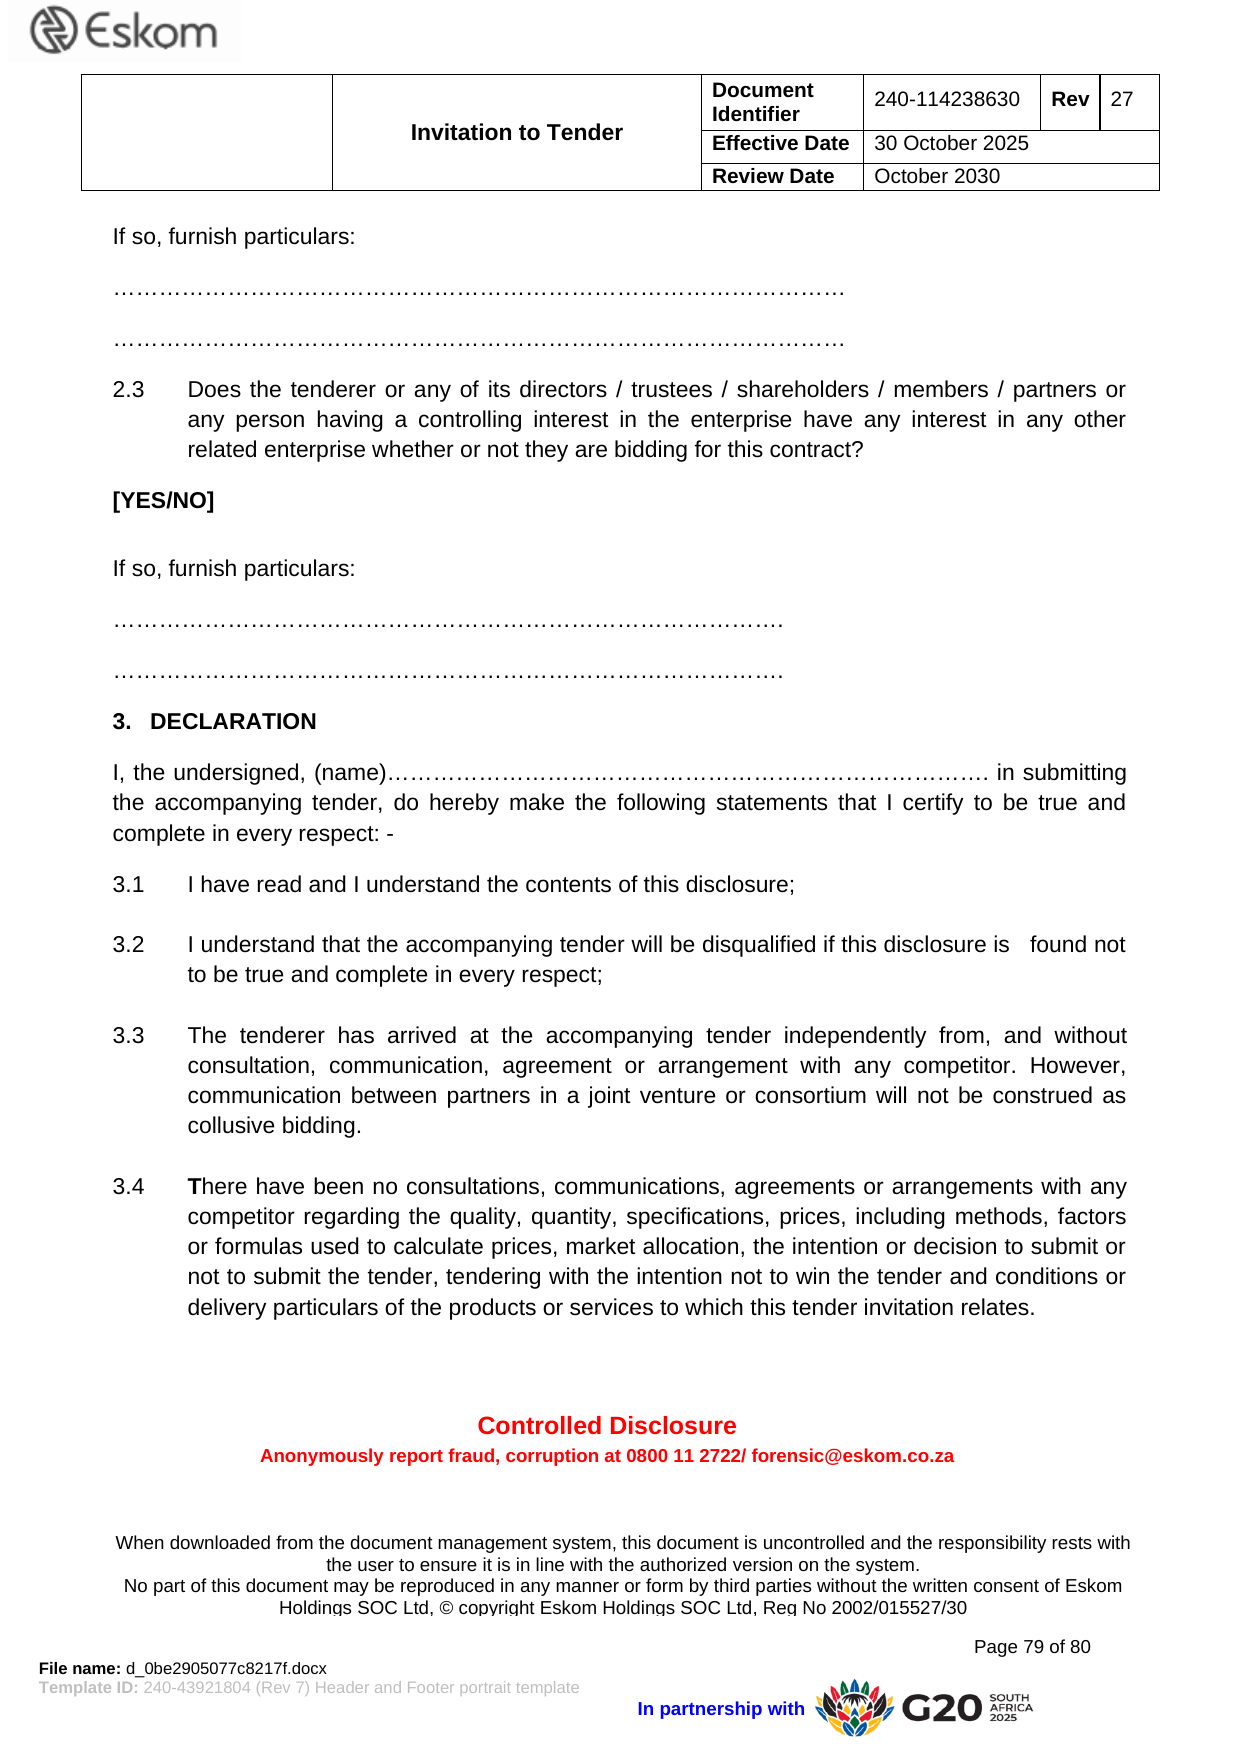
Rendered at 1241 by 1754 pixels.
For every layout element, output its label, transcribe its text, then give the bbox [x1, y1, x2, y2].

text [YES/NO] [112, 487, 1128, 514]
list DECLARATION [112, 708, 1128, 734]
list I understand that the accompanying tender will be disqualified if this disclosure is found not to be true and complete in every respect; [112, 931, 1128, 988]
text ……………………………………………………………………………. [112, 657, 1128, 683]
list The tenderer has arrived at the accompanying tender independently from, and without consultation, communication, agreement or arrangement with any competitor. However, communication between partners in a joint venture or consortium will not be construed as collusive bidding. [112, 1022, 1128, 1139]
list I have read and I understand the contents of this disclosure; [112, 871, 1128, 897]
text If so, furnish particulars: [112, 223, 1128, 249]
text I, the undersigned, (name)……………………………………………………………………. in submitting the accompanying tender, do hereby make the following statements that I certify to be true and complete in every respect: - [112, 759, 1128, 846]
list There have been no consultations, communications, agreements or arrangements with any competitor regarding the quality, quantity, specifications, prices, including methods, factors or formulas used to calculate prices, market allocation, the intention or decision to submit or not to submit the tender, tendering with the intention not to win the tender and conditions or delivery particulars of the products or services to which this tender invitation relates. [112, 1173, 1128, 1320]
text …………………………………………………………………………………… [112, 274, 1128, 300]
list Does the tenderer or any of its directors / trustees / shareholders / members / partners or any person having a controlling interest in the enterprise have any interest in any other related enterprise whether or not they are bidding for this contract? [112, 376, 1128, 463]
text ……………………………………………………………………………. [112, 606, 1128, 632]
picture [814, 1678, 1037, 1737]
text If so, furnish particulars: [112, 555, 1128, 581]
text …………………………………………………………………………………… [112, 325, 1128, 351]
